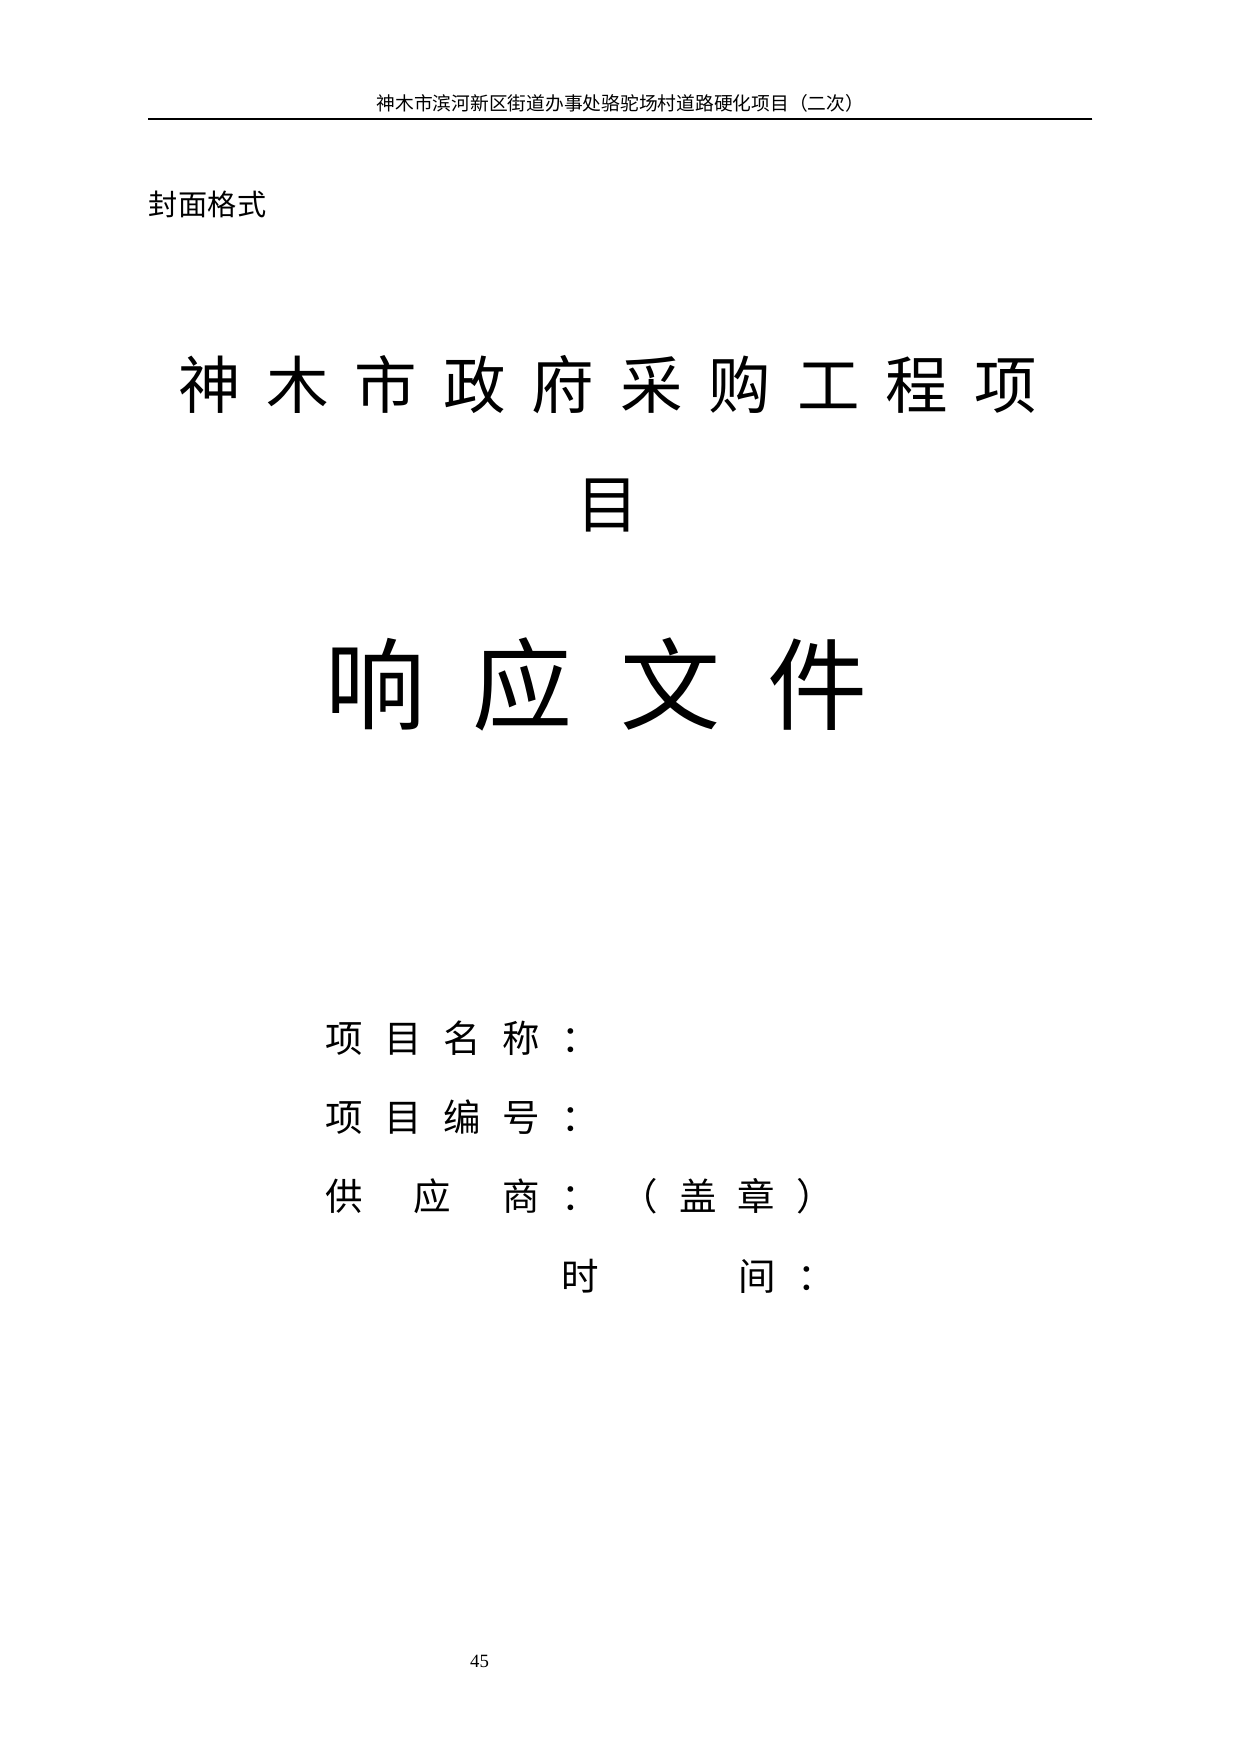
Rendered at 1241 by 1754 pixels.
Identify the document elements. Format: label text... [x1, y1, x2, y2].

text 响应文件 [148, 599, 1092, 758]
text 封面格式 [148, 163, 1092, 242]
text 供 应 商：（盖章） [148, 1155, 1092, 1234]
text 时 间：目 录 [148, 1234, 1092, 1313]
text 神木市政府采购工程项目 [148, 321, 1092, 559]
text 项目名称： [148, 996, 1092, 1075]
text 项目编号： [148, 1075, 1092, 1155]
